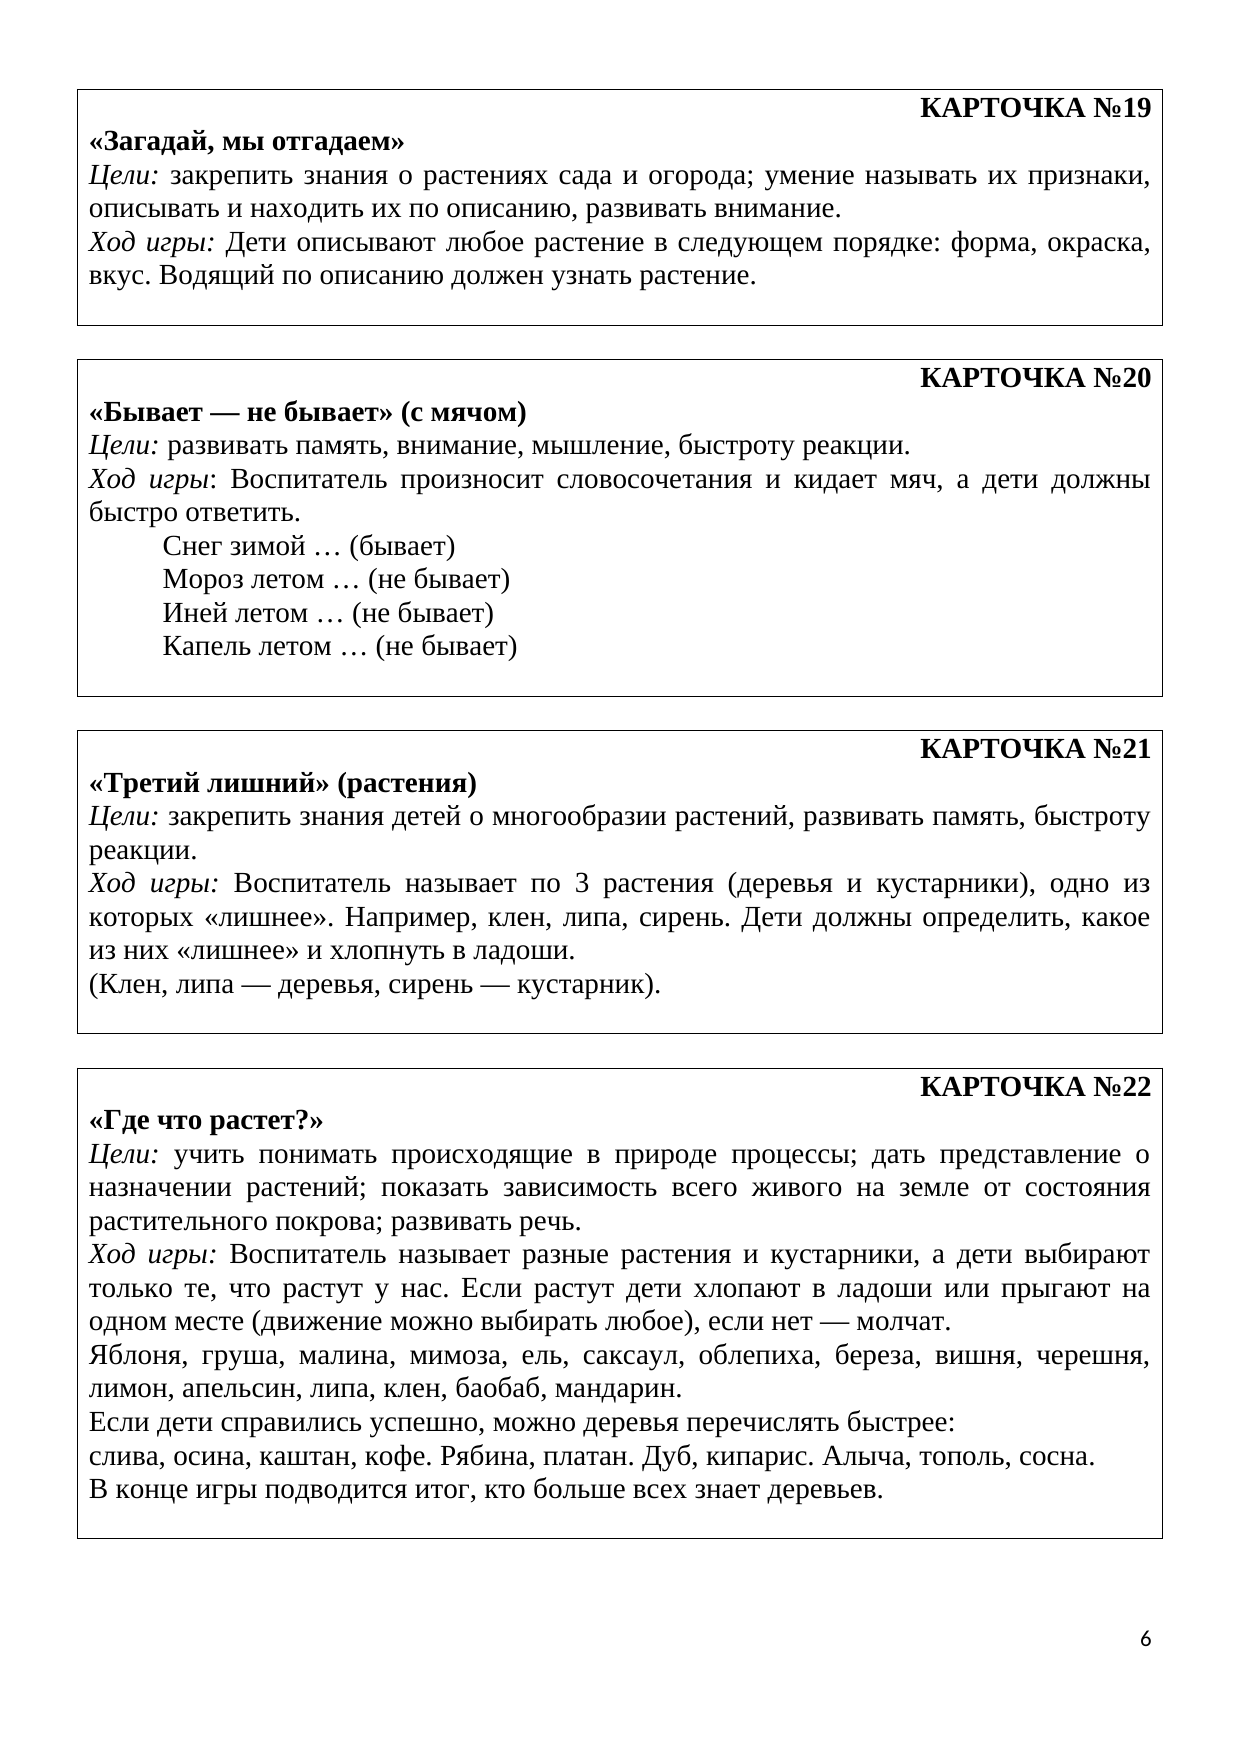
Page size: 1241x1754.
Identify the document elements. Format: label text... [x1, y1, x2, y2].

table_header КАРТОЧКА №19 «Загадай, мы отгадаем» Цели: закрепить знания о растениях сада и огорода; умение называть их признаки, описывать и находить их по описанию, развивать внимание. Ход игры: Дети описывают любое растение в следующем порядке: форма, окраска, вкус. Водящий по описанию должен узнать растение. [78, 90, 1162, 324]
table_header КАРТОЧКА №20 «Бывает — не бывает» (с мячом) Цели: развивать память, внимание, мышление, быстроту реакции. Ход игры: Воспитатель произносит словосочетания и кидает мяч, а дети должны быстро ответить. Снег зимой … (бывает) Мороз летом … (не бывает) Иней летом … (не бывает) Капель летом … (не бывает) [78, 360, 1162, 696]
table_header КАРТОЧКА №22 «Где что растет?» Цели: учить понимать происходящие в природе процессы; дать представление о назначении растений; показать зависимость всего живого на земле от состояния растительного покрова; развивать речь. Ход игры: Воспитатель называет разные растения и кустарники, а дети выбирают только те, что растут у нас. Если растут дети хлопают в ладоши или прыгают на одном месте (движение можно выбирать любое), если нет — молчат. Яблоня, груша, малина, мимоза, ель, саксаул, облепиха, береза, вишня, черешня, лимон, апельсин, липа, клен, баобаб, мандарин. Если дети справились успешно, можно деревья перечислять быстрее: слива, осина, каштан, кофе. Рябина, платан. Дуб, кипарис. Алыча, тополь, сосна. В конце игры подводится итог, кто больше всех знает деревьев. [78, 1069, 1162, 1538]
table_header КАРТОЧКА №21 «Третий лишний» (растения) Цели: закрепить знания детей о многообразии растений, развивать память, быстроту реакции. Ход игры: Воспитатель называет по 3 растения (деревья и кустарники), одно из которых «лишнее». Например, клен, липа, сирень. Дети должны определить, какое из них «лишнее» и хлопнуть в ладоши. (Клен, липа — деревья, сирень — кустарник). [78, 731, 1162, 1033]
